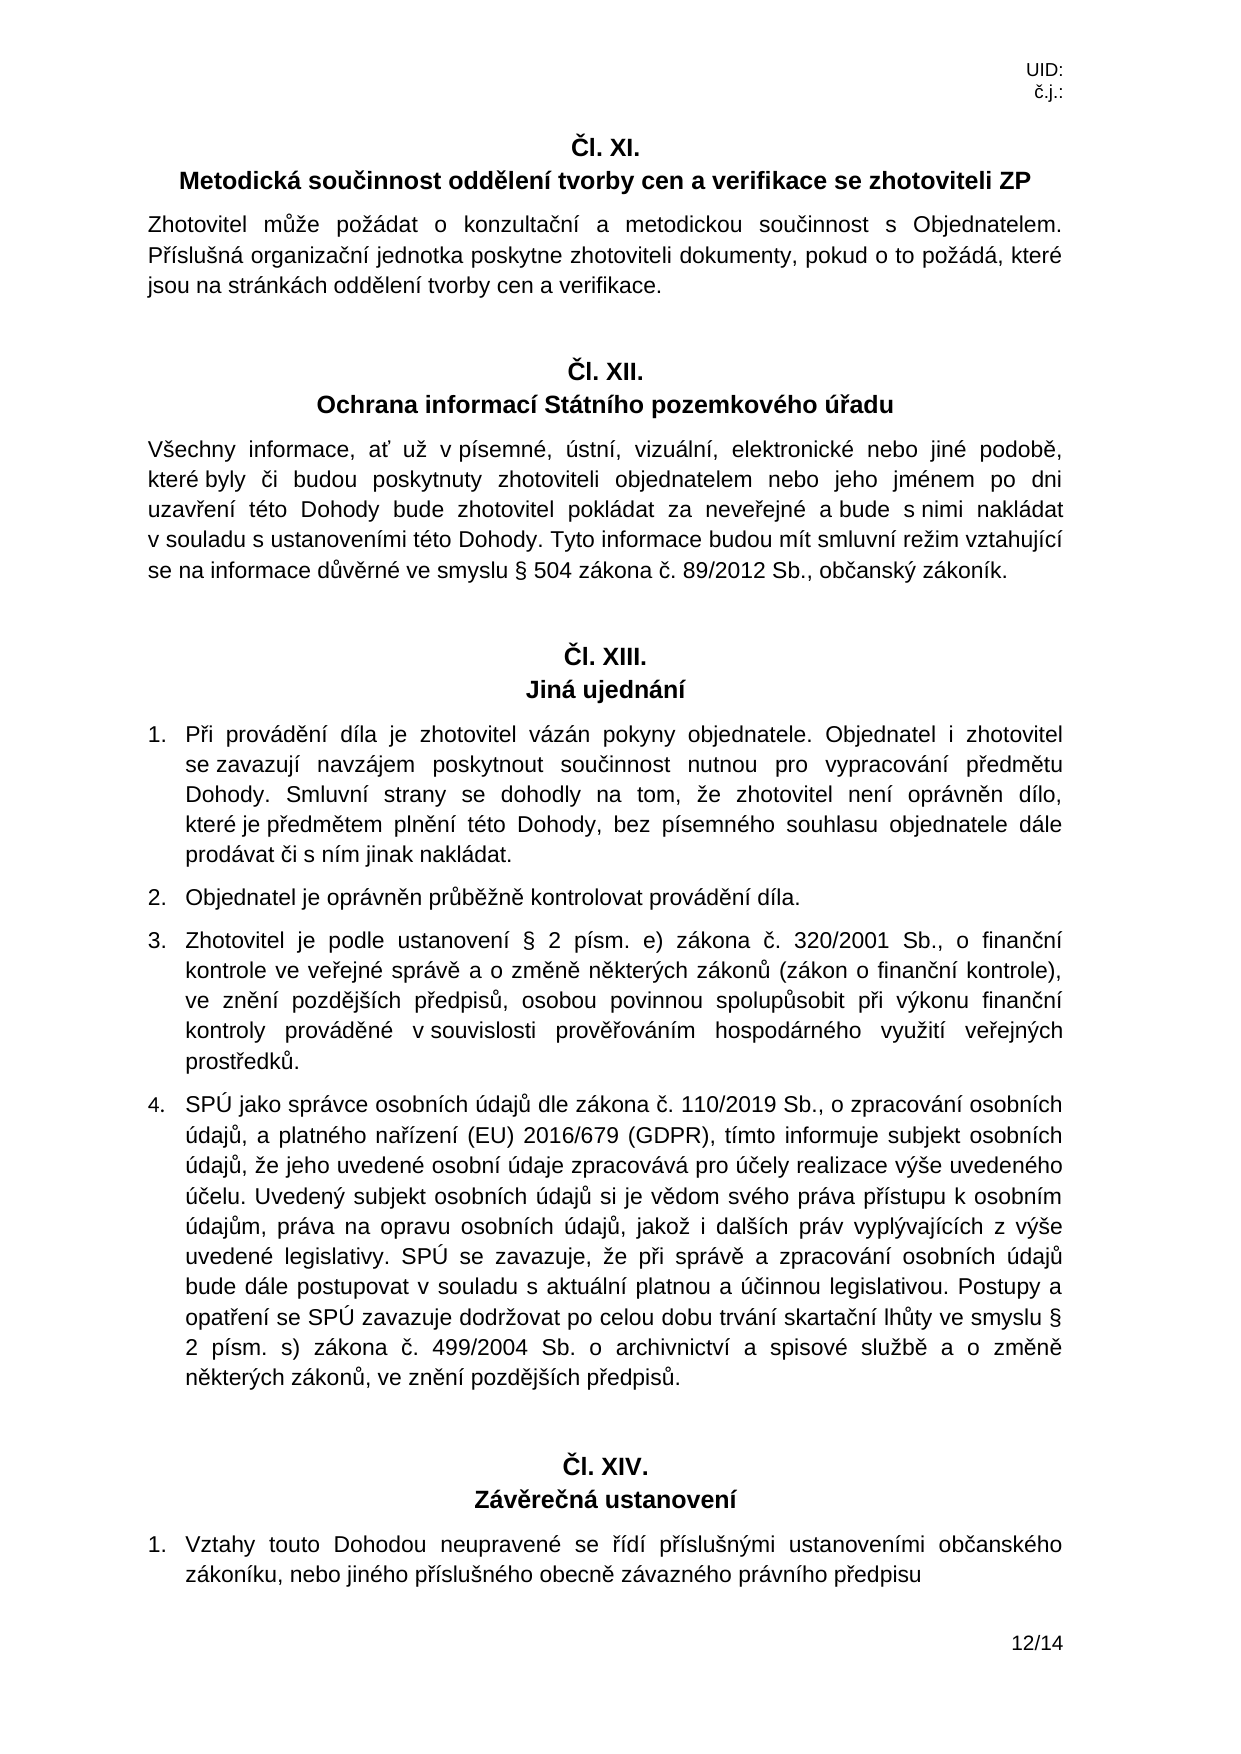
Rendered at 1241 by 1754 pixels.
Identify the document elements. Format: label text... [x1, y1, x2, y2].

text Zhotovitel může požádat o konzultační a metodickou součinnost s Objednatelem. Příslušná organizační jednotka poskytne zhotoviteli dokumenty, pokud o to požádá, které jsou na stránkách oddělení tvorby cen a verifikace. [148, 211, 1063, 298]
text Čl. XII. [148, 357, 1063, 386]
subtitle Jiná ujednání [148, 675, 1063, 704]
text Všechny informace, ať už v písemné, ústní, vizuální, elektronické nebo jiné podobě, které byly či budou poskytnuty zhotoviteli objednatelem nebo jeho jménem po dni uzavření této Dohody bude zhotovitel pokládat za neveřejné a bude s nimi nakládat v souladu s ustanoveními této Dohody. Tyto informace budou mít smluvní režim vztahující se na informace důvěrné ve smyslu § 504 zákona č. 89/2012 Sb., občanský zákoník. [148, 436, 1063, 583]
list Při provádění díla je zhotovitel vázán pokyny objednatele. Objednatel i zhotovitel se zavazují navzájem poskytnout součinnost nutnou pro vypracování předmětu Dohody. Smluvní strany se dohodly na tom, že zhotovitel není oprávněn dílo, které je předmětem plnění této Dohody, bez písemného souhlasu objednatele dále prodávat či s ním jinak nakládat. [148, 721, 1063, 868]
text Čl. XIII. [148, 642, 1063, 671]
list Vztahy touto Dohodou neupravené se řídí příslušnými ustanoveními občanského zákoníku, nebo jiného příslušného obecně závazného právního předpisu [148, 1531, 1063, 1587]
list Objednatel je oprávněn průběžně kontrolovat provádění díla. [148, 884, 1063, 911]
text Čl. XI. [148, 133, 1063, 162]
subtitle Závěrečná ustanovení [148, 1485, 1063, 1514]
subtitle Ochrana informací Státního pozemkového úřadu [148, 390, 1063, 419]
text Čl. XIV. [148, 1452, 1063, 1481]
list SPÚ jako správce osobních údajů dle zákona č. 110/2019 Sb., o zpracování osobních údajů, a platného nařízení (EU) 2016/679 (GDPR), tímto informuje subjekt osobních údajů, že jeho uvedené osobní údaje zpracovává pro účely realizace výše uvedeného účelu. Uvedený subjekt osobních údajů si je vědom svého práva přístupu k osobním údajům, práva na opravu osobních údajů, jakož i dalších práv vyplývajících z výše uvedené legislativy. SPÚ se zavazuje, že při správě a zpracování osobních údajů bude dále postupovat v souladu s aktuální platnou a účinnou legislativou. Postupy a opatření se SPÚ zavazuje dodržovat po celou dobu trvání skartační lhůty ve smyslu § 2 písm. s) zákona č. 499/2004 Sb. o archivnictví a spisové službě a o změně některých zákonů, ve znění pozdějších předpisů. [148, 1090, 1063, 1390]
subtitle Metodická součinnost oddělení tvorby cen a verifikace se zhotoviteli ZP [148, 166, 1063, 195]
list Zhotovitel je podle ustanovení § 2 písm. e) zákona č. 320/2001 Sb., o finanční kontrole ve veřejné správě a o změně některých zákonů (zákon o finanční kontrole), ve znění pozdějších předpisů, osobou povinnou spolupůsobit při výkonu finanční kontroly prováděné v souvislosti prověřováním hospodárného využití veřejných prostředků. [148, 927, 1063, 1074]
